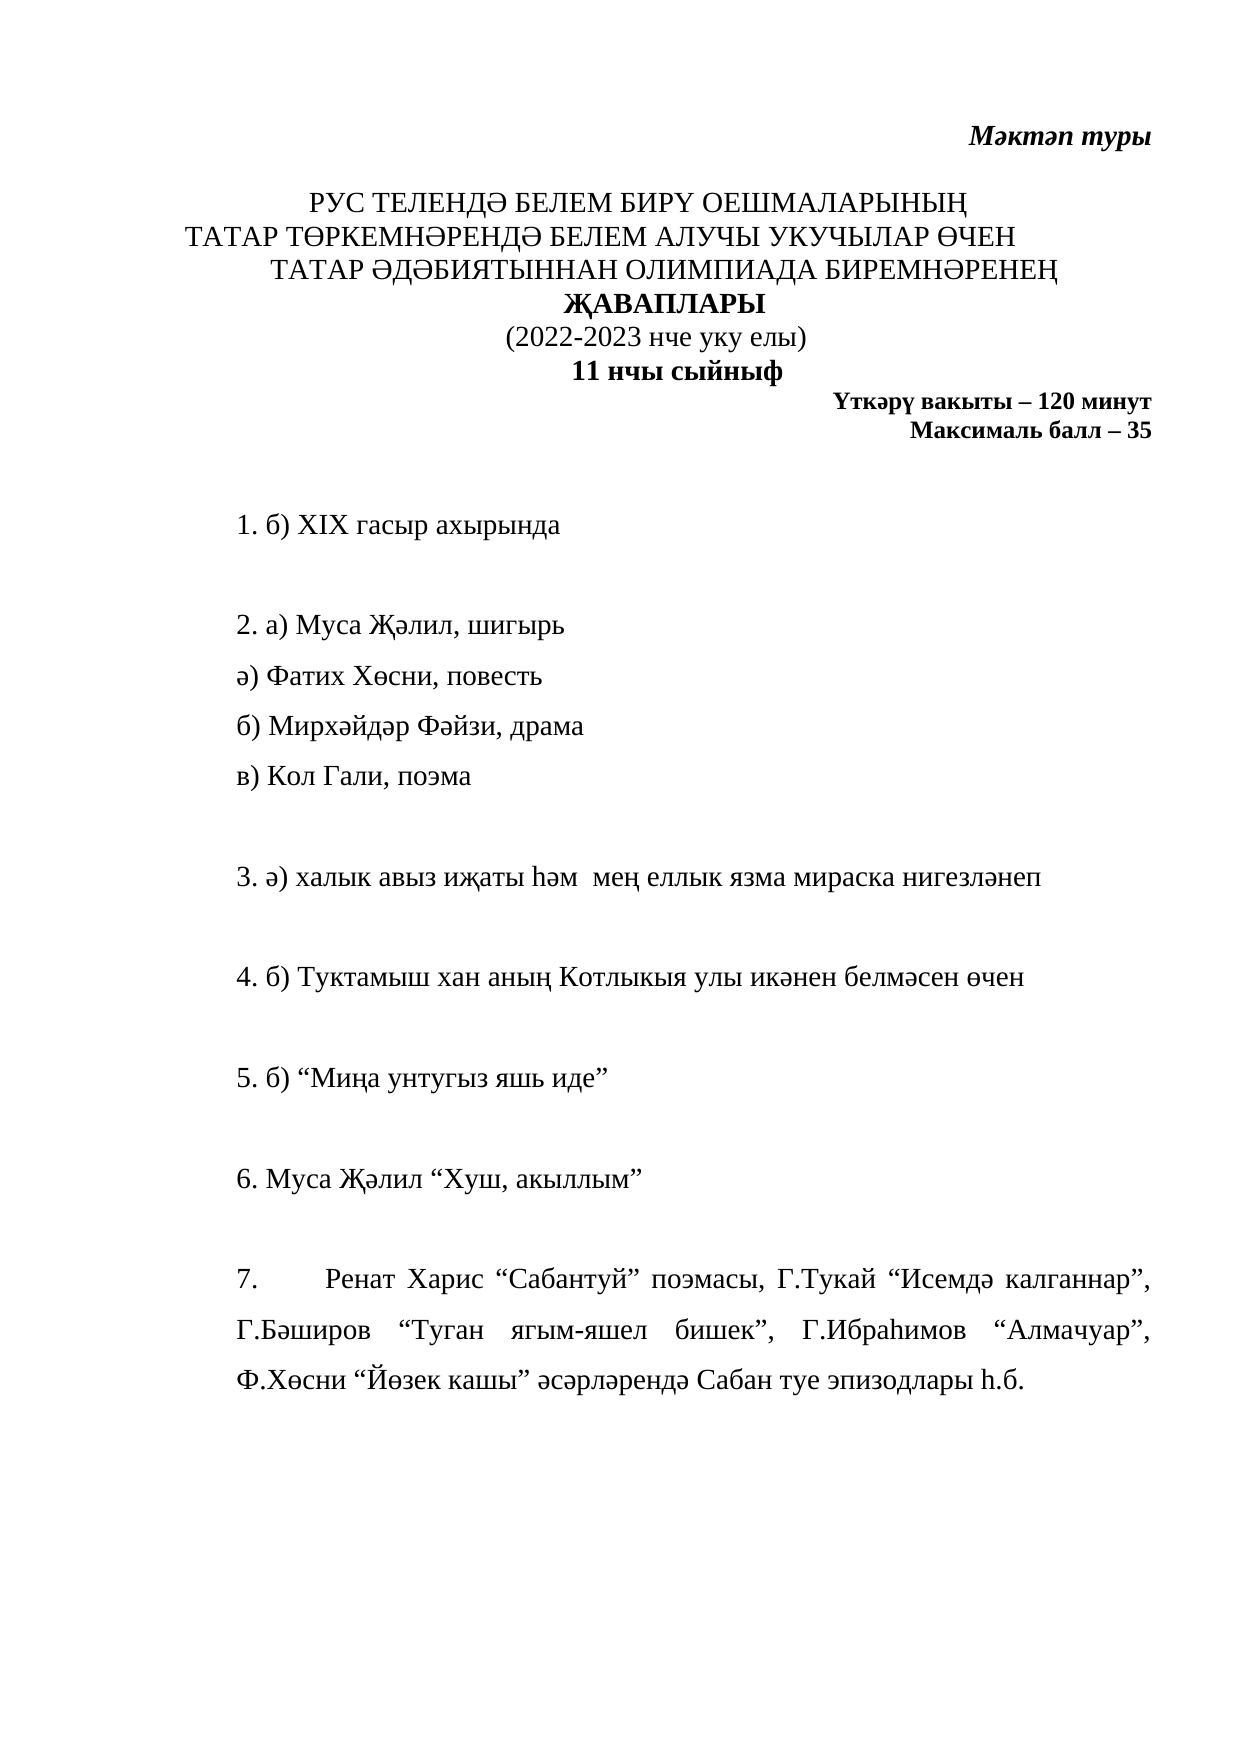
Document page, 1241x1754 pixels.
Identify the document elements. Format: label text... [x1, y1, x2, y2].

list 3. ә) халык авыз иҗаты һәм мең еллык язма мираска нигезләнеп [236, 859, 1152, 892]
text Үткәрү вакыты – 120 минут [177, 386, 1152, 415]
text Мәктәп туры [177, 118, 1152, 152]
text ТАТАР ТӨРКЕМНӘРЕНДӘ БЕЛЕМ АЛУЧЫ УКУЧЫЛАР ӨЧЕН [177, 219, 1152, 252]
text 6. Муса Җәлил “Хуш, акыллым” [236, 1161, 1152, 1194]
list б) Мирхәйдәр Фәйзи, драма [236, 708, 1152, 742]
list в) Кол Гали, поэма [236, 758, 1152, 792]
text 11 нчы сыйныф [177, 353, 1152, 386]
text Максималь балл – 35 [177, 415, 1152, 444]
list ә) Фатих Хөсни, повесть [236, 658, 1152, 691]
text 4. б) Туктамыш хан аның Котлыкыя улы икәнен белмәсен өчен [236, 959, 1152, 993]
text ТАТАР ӘДӘБИЯТЫННАН ОЛИМПИАДА БИРЕМНӘРЕНЕҢ ҖАВАПЛАРЫ [177, 252, 1152, 319]
list 1. б) XIX гасыр ахырында [236, 507, 1152, 540]
list 2. а) Муса Җәлил, шигырь [236, 607, 1152, 641]
text (2022-2023 нче уку елы) [177, 319, 1152, 353]
text 5. б) “Миңа унтугыз яшь иде” [236, 1060, 1152, 1094]
list Ренат Харис “Сабантуй” поэмасы, Г.Тукай “Исемдә калганнар”, Г.Бәширов “Туган ягым-яшел бишек”, Г.Ибраһимов “Алмачуар”, Ф.Хөсни “Йөзек кашы” әсәрләрендә Сабан туе эпизодлары һ.б. [236, 1261, 1152, 1396]
text РУС ТЕЛЕНДӘ БЕЛЕМ БИРҮ ОЕШМАЛАРЫНЫҢ [177, 185, 1152, 219]
